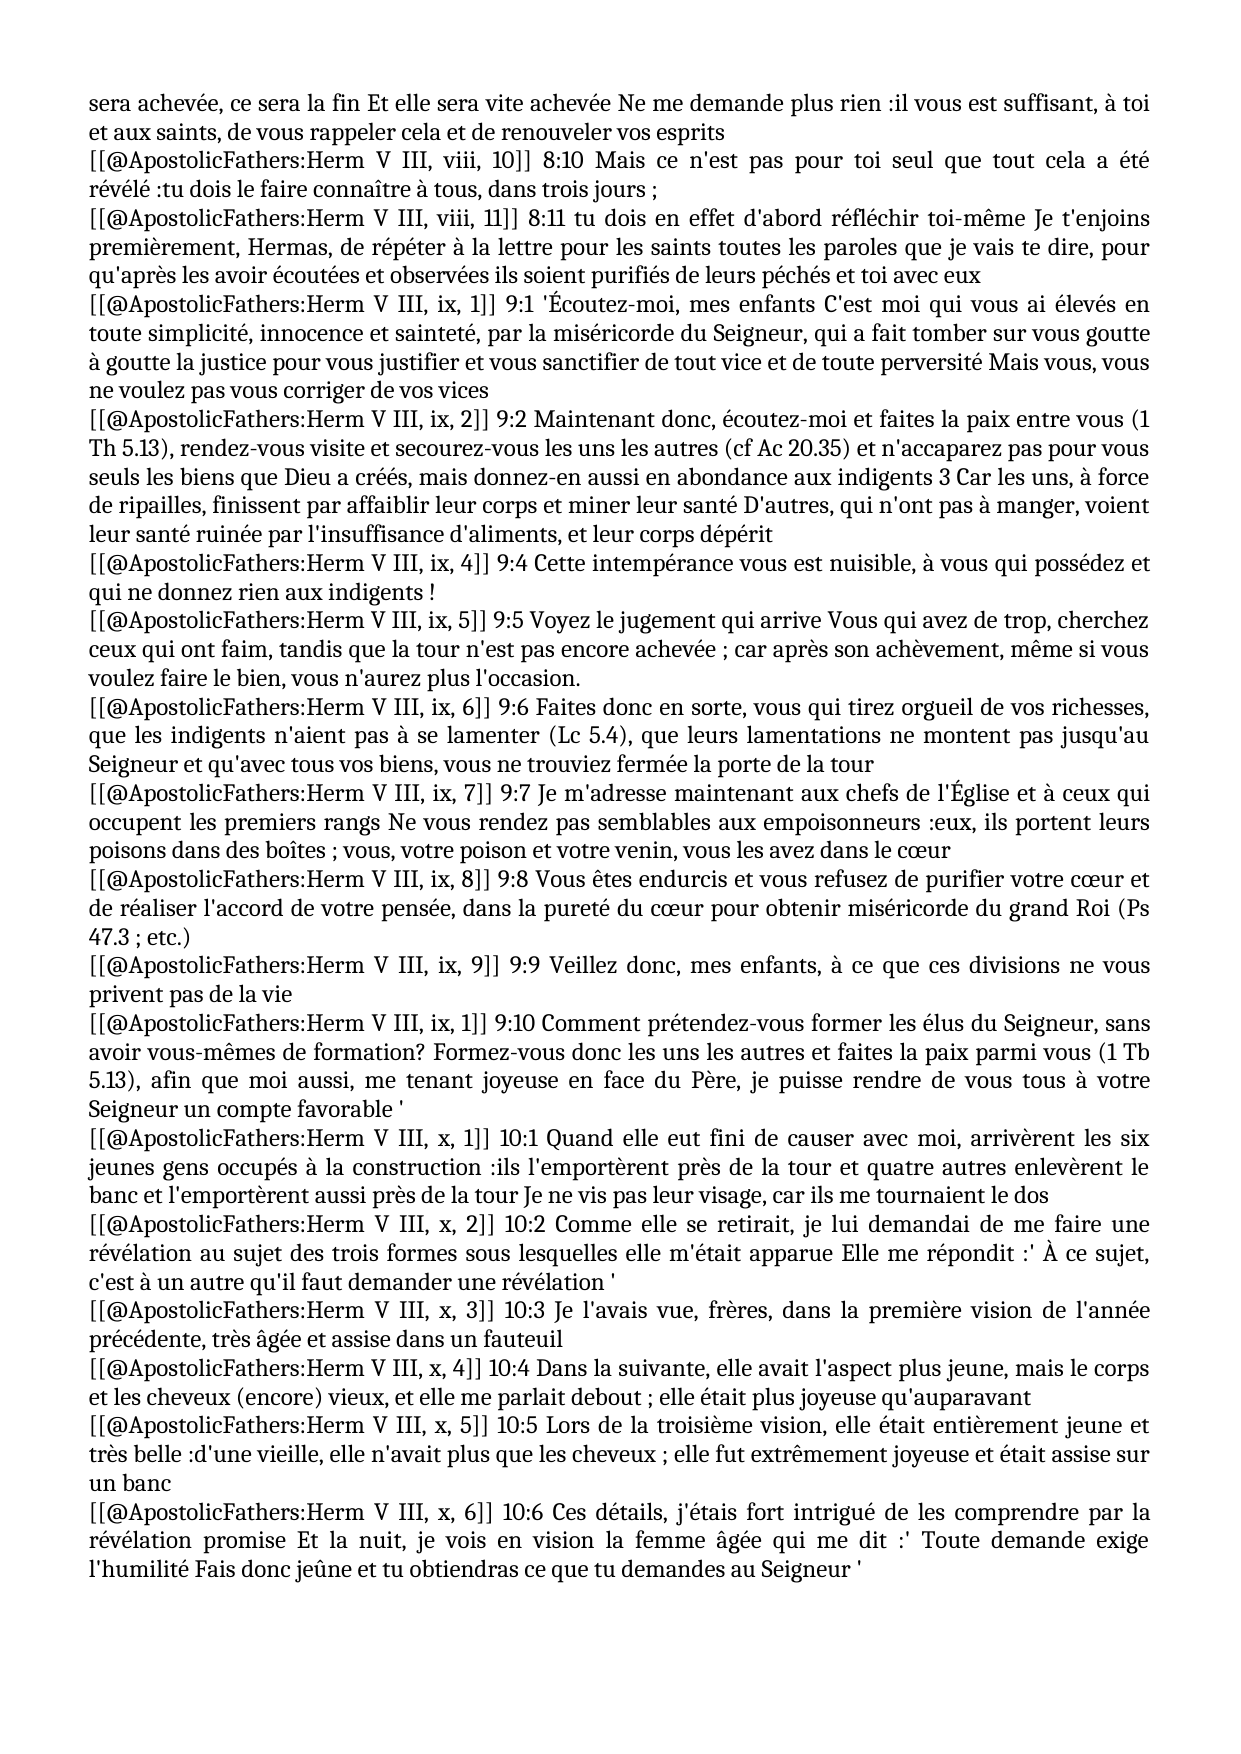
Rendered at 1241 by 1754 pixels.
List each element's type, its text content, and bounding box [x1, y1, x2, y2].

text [89, 89, 1152, 146]
text [[@ApostolicFathers:Herm V III, ix, 4]] 9:4 Cette intempérance vous est nuisible, à vous qui possédez et qui ne donnez rien aux indigents ! [89, 549, 1152, 606]
text [[@ApostolicFathers:Herm V III, x, 4]] 10:4 Dans la suivante, elle avait l'aspect plus jeune, mais le corps et les cheveux (encore) vieux, et elle me parlait debout ; elle était plus joyeuse qu'auparavant [89, 1354, 1152, 1411]
text [[@ApostolicFathers:Herm V III, ix, 7]] 9:7 Je m'adresse maintenant aux chefs de l'Église et à ceux qui occupent les premiers rangs Ne vous rendez pas semblables aux empoisonneurs :eux, ils portent leurs poisons dans des boîtes ; vous, votre poison et votre venin, vous les avez dans le cœur [89, 779, 1152, 865]
text [[@ApostolicFathers:Herm V III, x, 5]] 10:5 Lors de la troisième vision, elle était entièrement jeune et très belle :d'une vieille, elle n'avait plus que les cheveux ; elle fut extrêmement joyeuse et était assise sur un banc [89, 1411, 1152, 1497]
text [[@ApostolicFathers:Herm V III, viii, 10]] 8:10 Mais ce n'est pas pour toi seul que tout cela a été révélé :tu dois le faire connaître à tous, dans trois jours ; [89, 146, 1152, 204]
text [[@ApostolicFathers:Herm V III, ix, 9]] 9:9 Veillez donc, mes enfants, à ce que ces divisions ne vous privent pas de la vie [89, 951, 1152, 1009]
text [[@ApostolicFathers:Herm V III, viii, 11]] 8:11 tu dois en effet d'abord réfléchir toi-même Je t'enjoins premièrement, Hermas, de répéter à la lettre pour les saints toutes les paroles que je vais te dire, pour qu'après les avoir écoutées et observées ils soient purifiés de leurs péchés et toi avec eux [89, 204, 1152, 290]
text [[@ApostolicFathers:Herm V III, ix, 2]] 9:2 Maintenant donc, écoutez-moi et faites la paix entre vous (1 Th 5.13), rendez-vous visite et secourez-vous les uns les autres (cf Ac 20.35) et n'accaparez pas pour vous seuls les biens que Dieu a créés, mais donnez-en aussi en abondance aux indigents 3 Car les uns, à force de ripailles, finissent par affaiblir leur corps et miner leur santé D'autres, qui n'ont pas à manger, voient leur santé ruinée par l'insuffisance d'aliments, et leur corps dépérit [89, 405, 1152, 549]
text [[@ApostolicFathers:Herm V III, ix, 1]] 9:10 Comment prétendez-vous former les élus du Seigneur, sans avoir vous-mêmes de formation? Formez-vous donc les uns les autres et faites la paix parmi vous (1 Tb 5.13), afin que moi aussi, me tenant joyeuse en face du Père, je puisse rendre de vous tous à votre Seigneur un compte favorable ' [89, 1009, 1152, 1124]
text [[@ApostolicFathers:Herm V III, ix, 5]] 9:5 Voyez le jugement qui arrive Vous qui avez de trop, cherchez ceux qui ont faim, tandis que la tour n'est pas encore achevée ; car après son achèvement, même si vous voulez faire le bien, vous n'aurez plus l'occasion. [89, 606, 1152, 692]
text [[@ApostolicFathers:Herm V III, x, 3]] 10:3 Je l'avais vue, frères, dans la première vision de l'année précédente, très âgée et assise dans un fauteuil [89, 1296, 1152, 1354]
text [[@ApostolicFathers:Herm V III, ix, 1]] 9:1 'Écoutez-moi, mes enfants C'est moi qui vous ai élevés en toute simplicité, innocence et sainteté, par la miséricorde du Seigneur, qui a fait tomber sur vous goutte à goutte la justice pour vous justifier et vous sanctifier de tout vice et de toute perversité Mais vous, vous ne voulez pas vous corriger de vos vices [89, 290, 1152, 405]
text [[@ApostolicFathers:Herm V III, x, 2]] 10:2 Comme elle se retirait, je lui demandai de me faire une révélation au sujet des trois formes sous lesquelles elle m'était apparue Elle me répondit :' À ce sujet, c'est à un autre qu'il faut demander une révélation ' [89, 1210, 1152, 1296]
text [[@ApostolicFathers:Herm V III, ix, 6]] 9:6 Faites donc en sorte, vous qui tirez orgueil de vos richesses, que les indigents n'aient pas à se lamenter (Lc 5.4), que leurs lamentations ne montent pas jusqu'au Seigneur et qu'avec tous vos biens, vous ne trouviez fermée la porte de la tour [89, 692, 1152, 779]
text [[@ApostolicFathers:Herm V III, ix, 8]] 9:8 Vous êtes endurcis et vous refusez de purifier votre cœur et de réaliser l'accord de votre pensée, dans la pureté du cœur pour obtenir miséricorde du grand Roi (Ps 47.3 ; etc.) [89, 865, 1152, 951]
text [[@ApostolicFathers:Herm V III, x, 1]] 10:1 Quand elle eut fini de causer avec moi, arrivèrent les six jeunes gens occupés à la construction :ils l'emportèrent près de la tour et quatre autres enlevèrent le banc et l'emportèrent aussi près de la tour Je ne vis pas leur visage, car ils me tournaient le dos [89, 1124, 1152, 1210]
text [[@ApostolicFathers:Herm V III, x, 6]] 10:6 Ces détails, j'étais fort intrigué de les comprendre par la révélation promise Et la nuit, je vois en vision la femme âgée qui me dit :' Toute demande exige l'humilité Fais donc jeûne et tu obtiendras ce que tu demandes au Seigneur ' [89, 1497, 1152, 1584]
